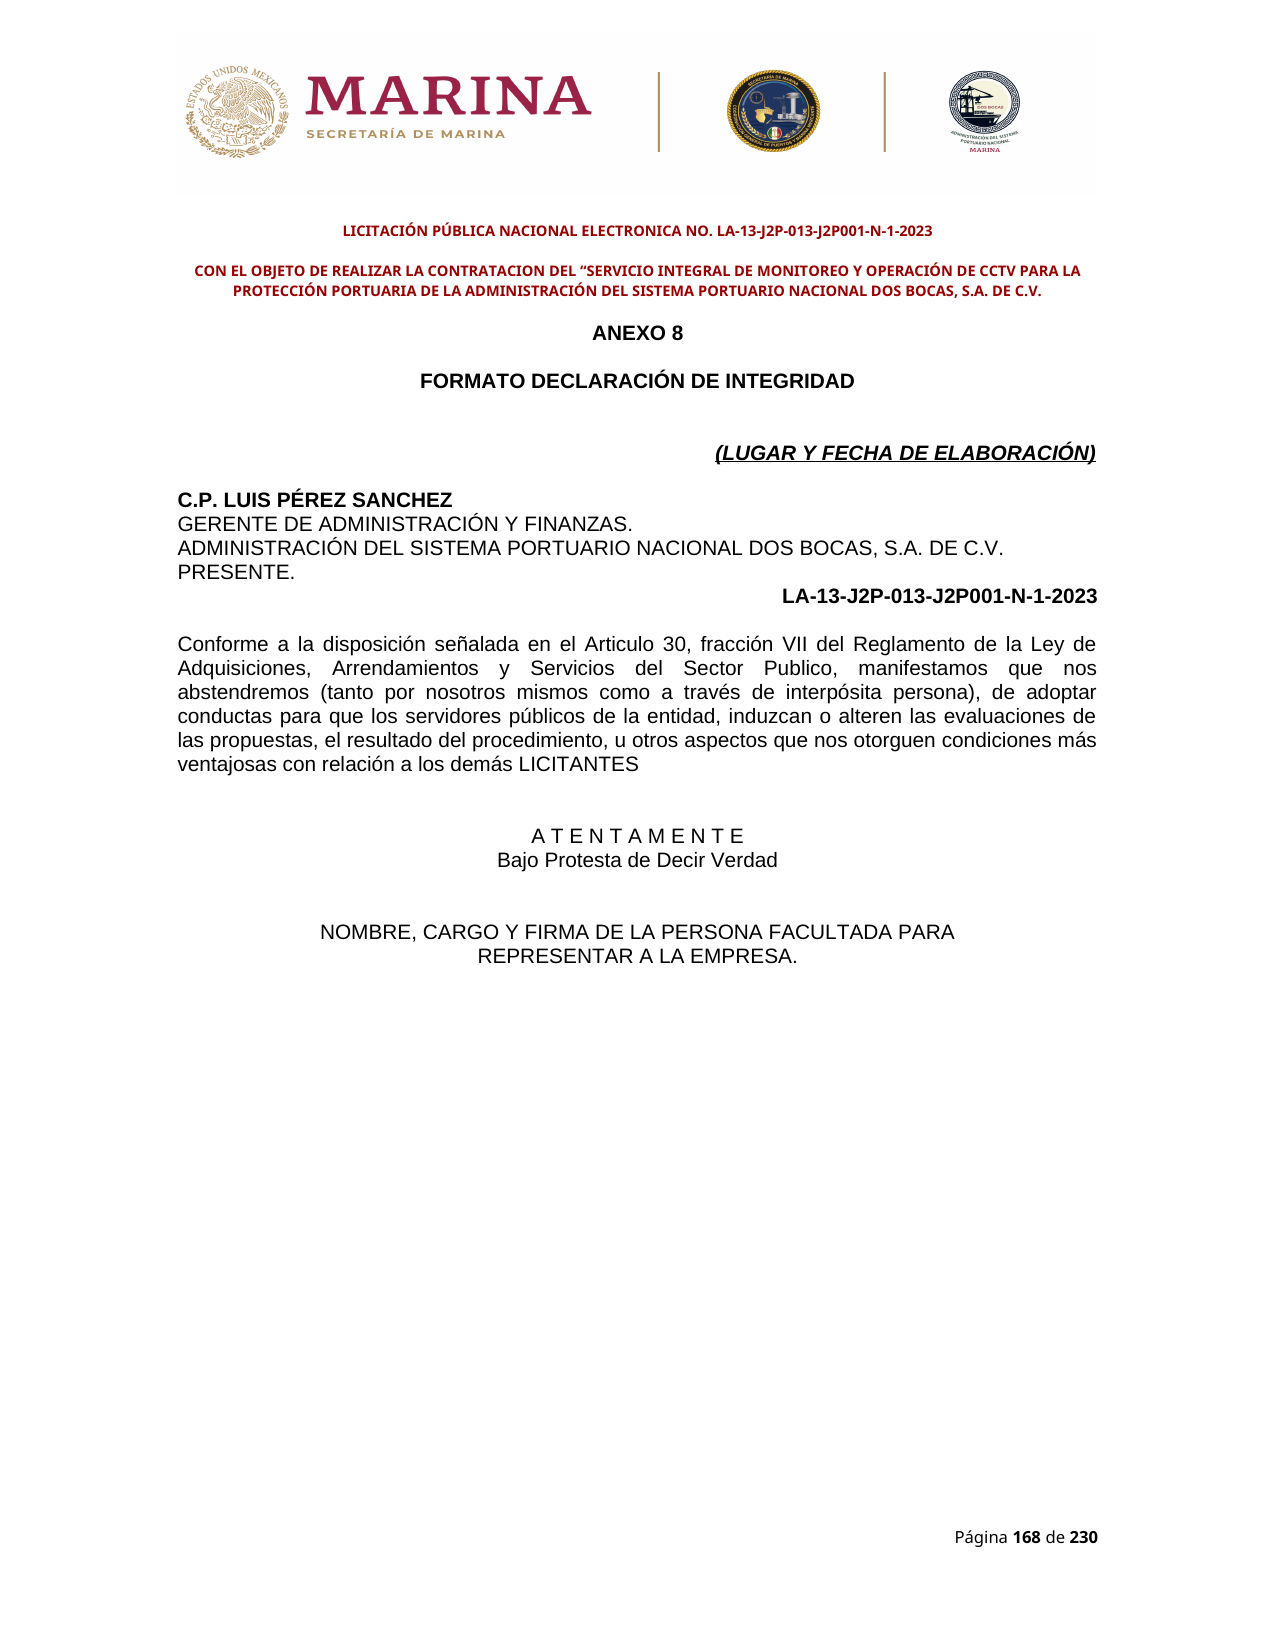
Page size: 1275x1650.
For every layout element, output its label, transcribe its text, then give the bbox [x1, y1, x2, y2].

text PRESENTE. [177, 560, 1098, 584]
text C.P. LUIS PÉREZ SANCHEZ [177, 488, 1098, 512]
text NOMBRE, CARGO Y FIRMA DE LA PERSONA FACULTADA PARA [177, 919, 1098, 943]
picture [175, 31, 1098, 195]
text LA-13-J2P-013-J2P001-N-1-2023 [177, 584, 1098, 608]
text FORMATO DECLARACIÓN DE INTEGRIDAD [177, 368, 1098, 392]
text REPRESENTAR A LA EMPRESA. [177, 943, 1098, 967]
text ANEXO 8 [177, 321, 1098, 344]
text Conforme a la disposición señalada en el Articulo 30, fracción VII del Reglamento de la Ley de Adquisiciones, Arrendamientos y Servicios del Sector Publico, manifestamos que nos abstendremos (tanto por nosotros mismos como a través de interpósita persona), de adoptar conductas para que los servidores públicos de la entidad, induzcan o alteren las evaluaciones de las propuestas, el resultado del procedimiento, u otros aspectos que nos otorguen condiciones más ventajosas con relación a los demás LICITANTES [177, 632, 1098, 776]
text ADMINISTRACIÓN DEL SISTEMA PORTUARIO NACIONAL DOS BOCAS, S.A. DE C.V. [177, 536, 1098, 560]
text A T E N T A M E N T E [177, 824, 1098, 848]
text GERENTE DE ADMINISTRACIÓN Y FINANZAS. [177, 512, 1098, 536]
text Bajo Protesta de Decir Verdad [177, 848, 1098, 872]
text (LUGAR Y FECHA DE ELABORACIÓN) [177, 440, 1098, 464]
